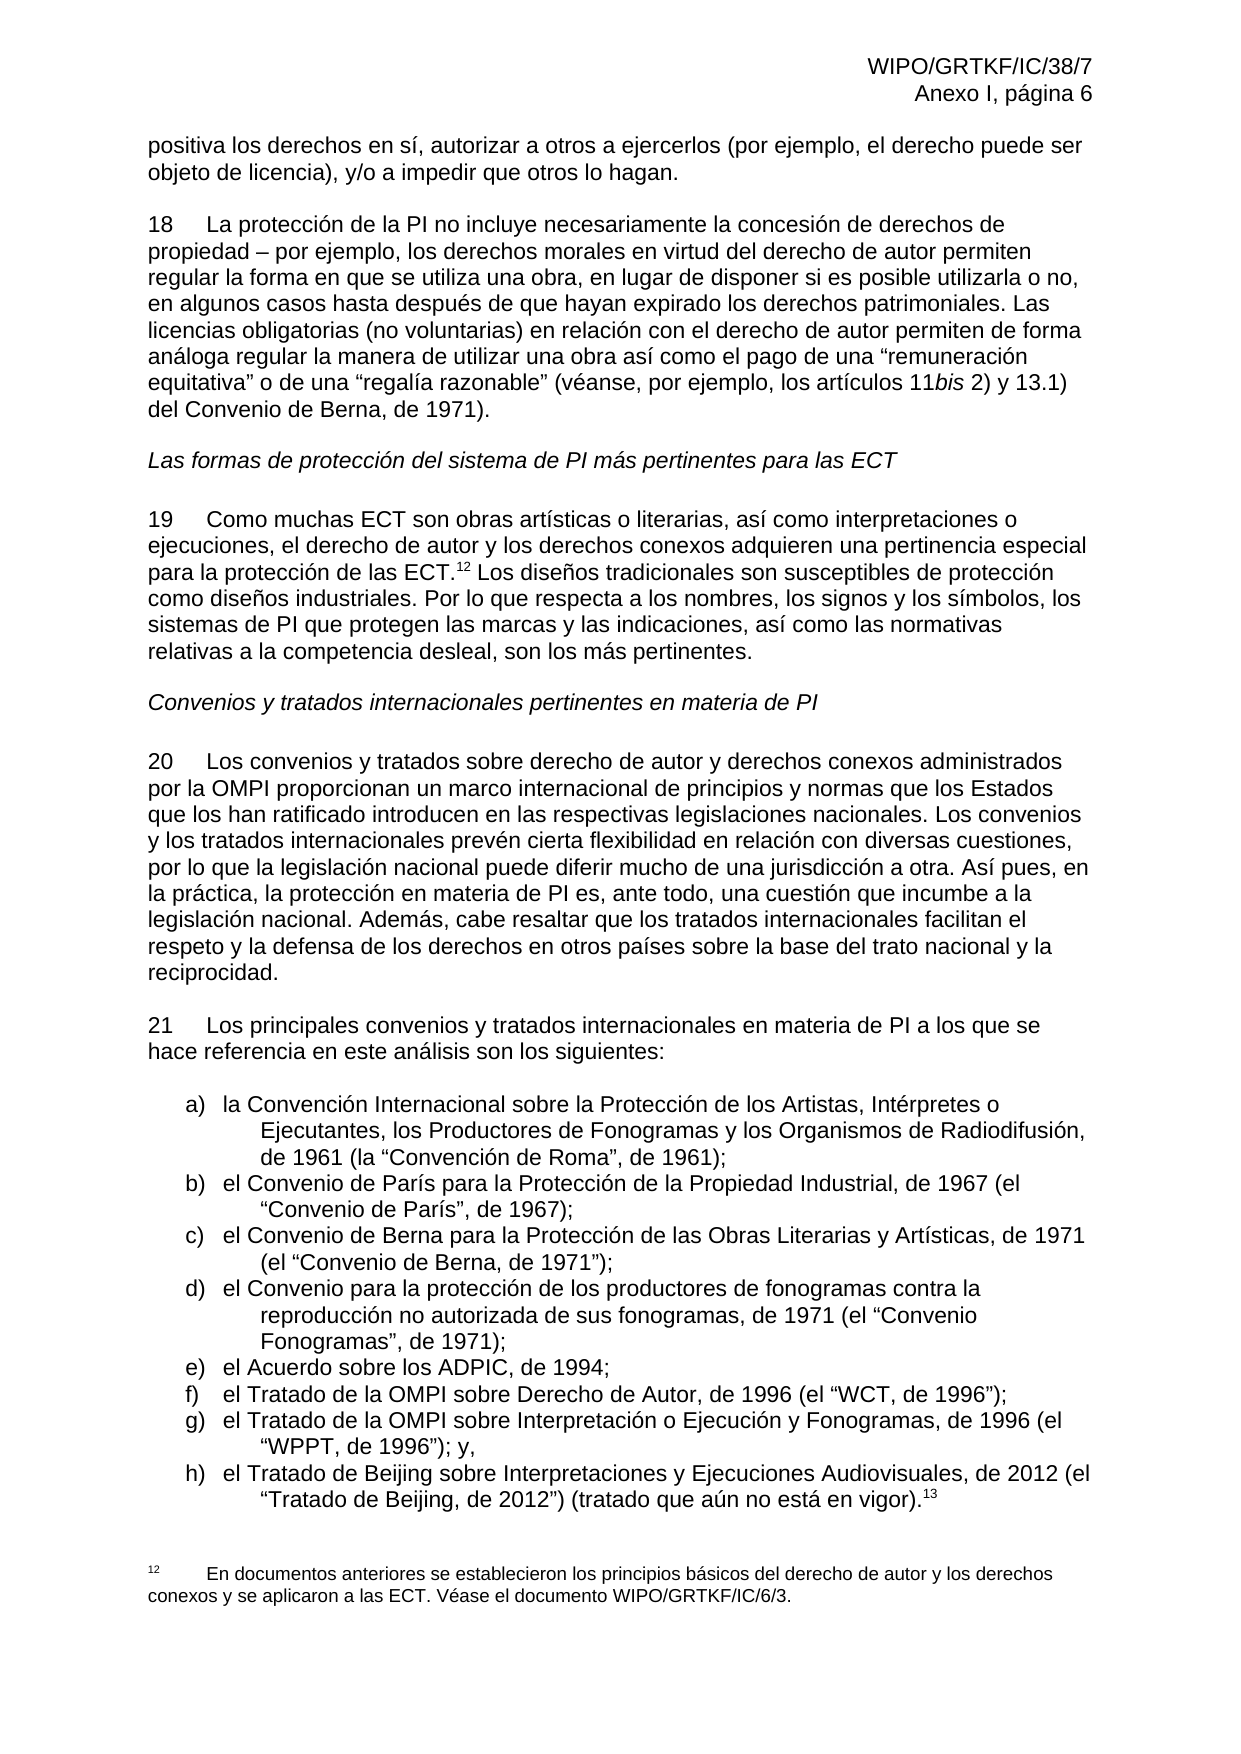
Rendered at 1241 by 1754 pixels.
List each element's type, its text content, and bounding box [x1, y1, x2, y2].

text Como muchas ECT son obras artísticas o literarias, así como interpretaciones o ejecuciones, el derecho de autor y los derechos conexos adquieren una pertinencia especial para la protección de las ECT. Los diseños tradicionales son susceptibles de protección como diseños industriales. Por lo que respecta a los nombres, los signos y los símbolos, los sistemas de PI que protegen las marcas y las indicaciones, así como las normativas relativas a la competencia desleal, son los más pertinentes. [148, 506, 1092, 664]
list el Tratado de la OMPI sobre Derecho de Autor, de 1996 (el “WCT, de ); [185, 1381, 1092, 1407]
list el Tratado de la OMPI sobre Interpretación o Ejecución y Fonogramas, de 1996 (el “WPPT, de ); y, [185, 1407, 1092, 1460]
list el Convenio para la protección de los productores de fonogramas contra la reproducción no autorizada de sus fonogramas, de 1971 (el “Convenio Fonogramas”, de 1971); [185, 1275, 1092, 1354]
list el Tratado de Beijing sobre Interpretaciones y Ejecuciones Audiovisuales, de 2012 (el “Tratado de Beijing, de 2012”) (tratado que aún no está en vigor). [185, 1460, 1092, 1512]
list el Convenio de Berna para la Protección de las Obras Literarias y Artísticas, de 1971 (el “Convenio de Berna, de ); [185, 1222, 1092, 1275]
list el Acuerdo sobre los ADPIC, de 1994; [185, 1354, 1092, 1381]
text La protección de la PI no incluye necesariamente la concesión de derechos de propiedad – por ejemplo, los derechos morales en virtud del derecho de autor permiten regular la forma en que se utiliza una obra, en lugar de disponer si es posible utilizarla o no, en algunos casos hasta después de que hayan expirado los derechos patrimoniales. Las licencias obligatorias (no voluntarias) en relación con el derecho de autor permiten de forma análoga regular la manera de utilizar una obra así como el pago de una “remuneración equitativa” o de una “regalía razonable” (véanse, por ejemplo, los artículos 11bis 2) y 13.1) del Convenio de Berna, de 1971). [148, 211, 1092, 422]
text Los convenios y tratados sobre derecho de autor y derechos conexos administrados por la OMPI proporcionan un marco internacional de principios y normas que los Estados que los han ratificado introducen en las respectivas legislaciones nacionales. Los convenios y los tratados internacionales prevén cierta flexibilidad en relación con diversas cuestiones, por lo que la legislación nacional puede diferir mucho de una jurisdicción a otra. Así pues, en la práctica, la protección en materia de PI es, ante todo, una cuestión que incumbe a la legislación nacional. Además, cabe resaltar que los tratados internacionales facilitan el respeto y la defensa de los derechos en otros países sobre la base del trato nacional y la reciprocidad. [148, 748, 1092, 985]
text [148, 132, 1092, 185]
text Los principales convenios y tratados internacionales en materia de PI a los que se hace referencia en este análisis son los siguientes: [148, 1012, 1092, 1064]
subtitle Las formas de protección del sistema de PI más pertinentes para las ECT [148, 447, 1092, 473]
list la Convención Internacional sobre la Protección de los Artistas, Intérpretes o Ejecutantes, los Productores de Fonogramas y los Organismos de Radiodifusión, de 1961 (la “Convención de Roma”, de 1961); [185, 1091, 1092, 1170]
list el Convenio de París para la Protección de la Propiedad Industrial, de 1967 (el “Convenio de París”, de 1967); [185, 1170, 1092, 1222]
subtitle Convenios y tratados internacionales pertinentes en materia de PI [148, 689, 1092, 716]
